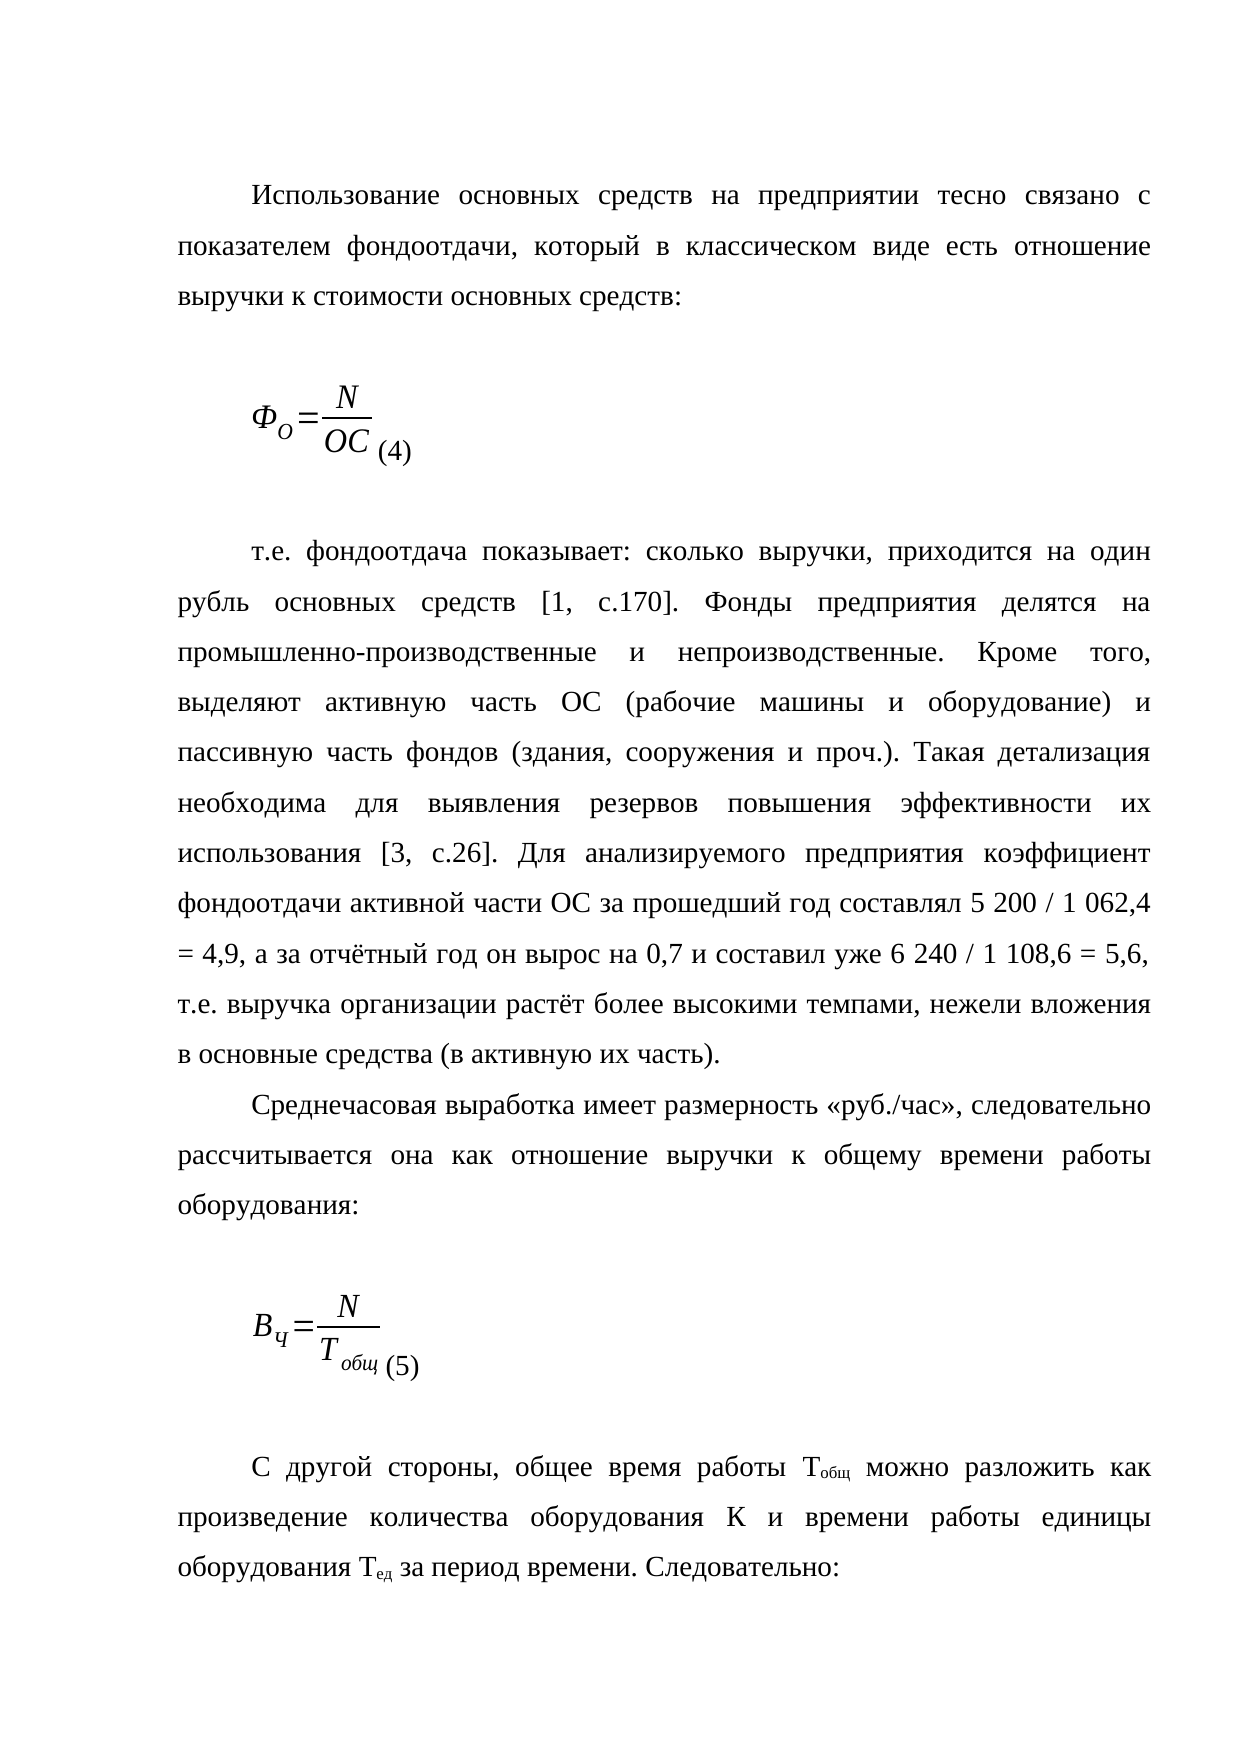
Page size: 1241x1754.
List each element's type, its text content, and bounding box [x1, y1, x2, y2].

text Среднечасовая выработка имеет размерность «руб./час», следовательно рассчитывается она как отношение выручки к общему времени работы оборудования: [177, 1087, 1152, 1221]
text т.е. фондоотдача показывает: сколько выручки, приходится на один рубль основных средств [1, с.170]. Фонды предприятия делятся на промышленно-производственные и непроизводственные. Кроме того, выделяют активную часть ОС (рабочие машины и оборудование) и пассивную часть фондов (здания, сооружения и проч.). Такая детализация необходима для выявления резервов повышения эффективности их использования [3, с.26]. Для анализируемого предприятия коэффициент фондоотдачи активной части ОС за прошедший год составлял 5 200 / 1 062,4 = 4,9, а за отчётный год он вырос на 0,7 и составил уже 6 240 / 1 108,6 = 5,6, т.е. выручка организации растёт более высокими темпами, нежели вложения в основные средства (в активную их часть). [177, 533, 1152, 1070]
text Использование основных средств на предприятии тесно связано с показателем фондоотдачи, который в классическом виде есть отношение выручки к стоимости основных средств: [177, 177, 1152, 312]
text (4) [177, 379, 1152, 466]
text С другой стороны, общее время работы Тобщ можно разложить как произведение количества оборудования К и времени работы единицы оборудования Тед за период времени. Следовательно: [177, 1449, 1152, 1583]
text (5) [177, 1288, 1152, 1382]
